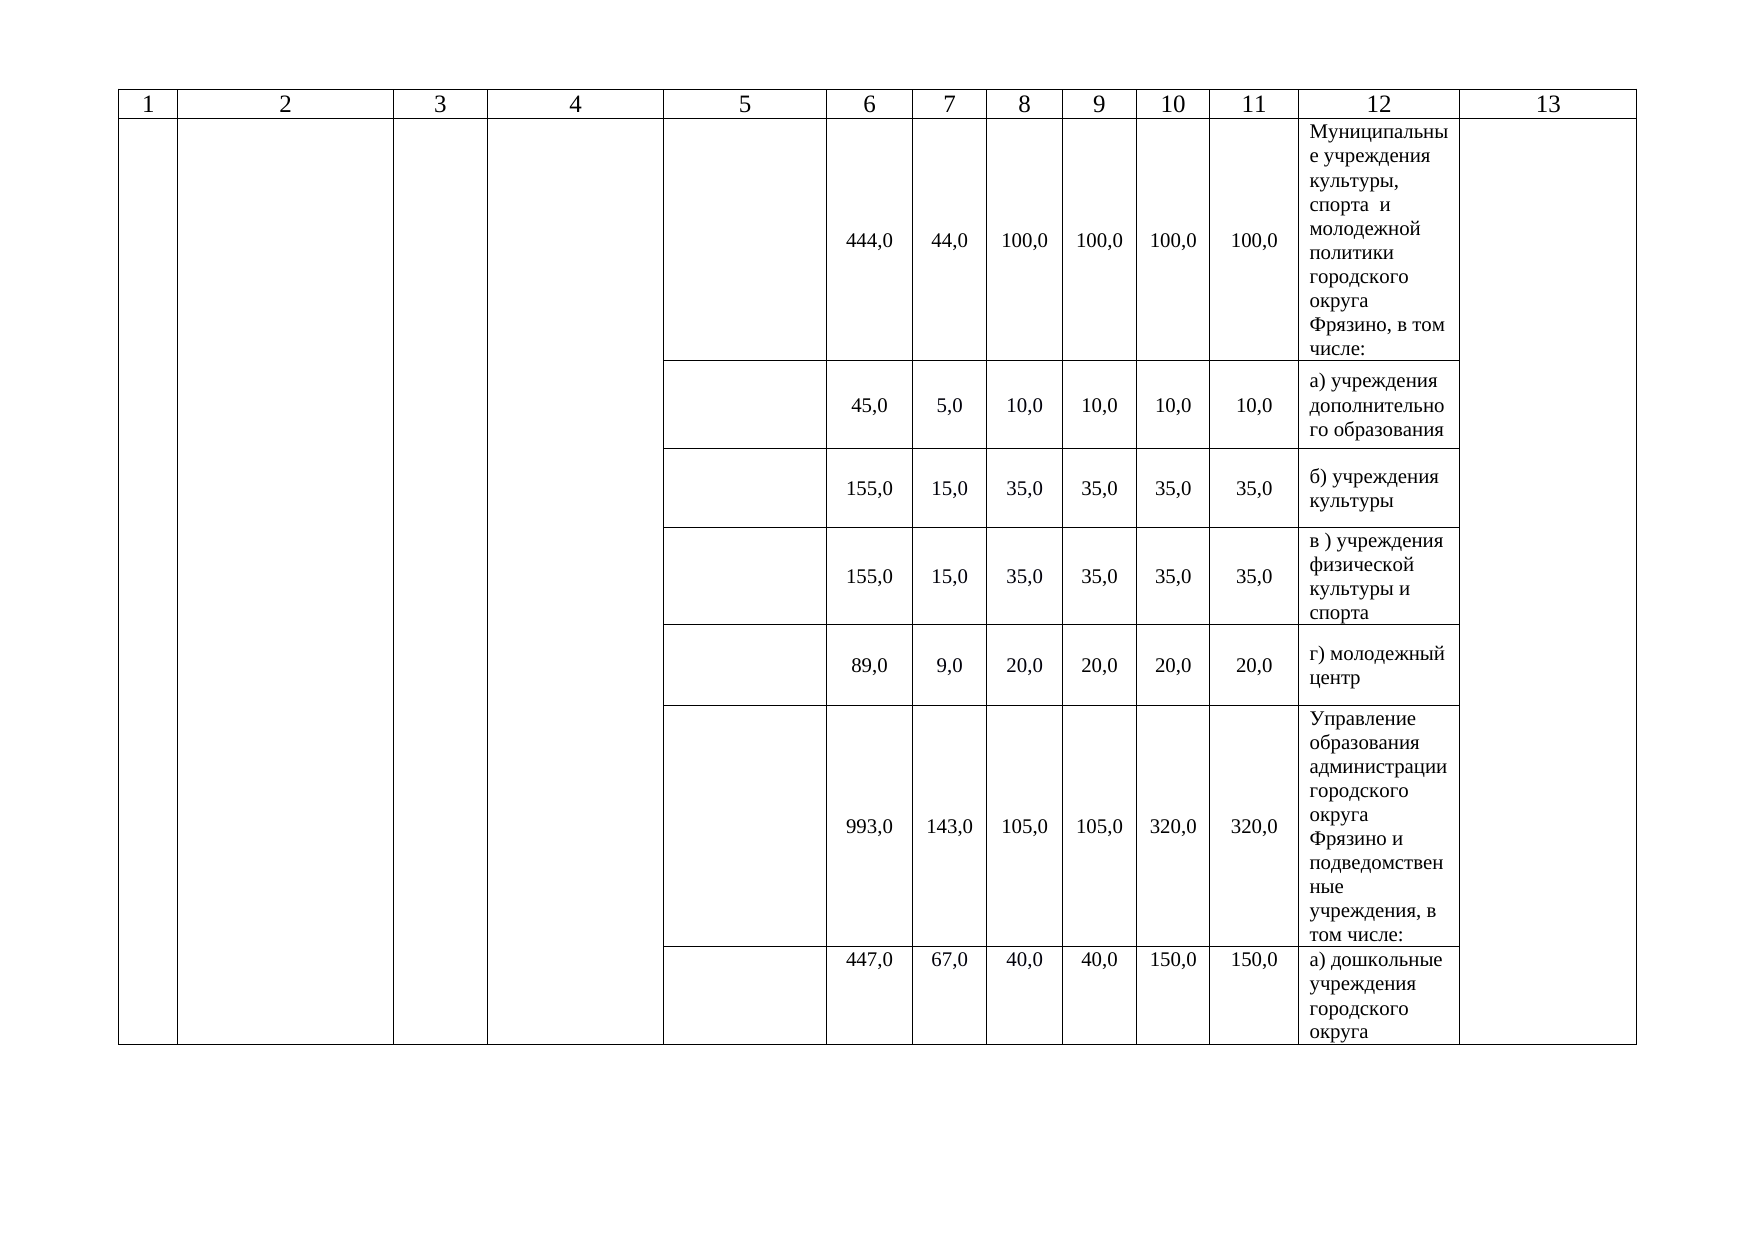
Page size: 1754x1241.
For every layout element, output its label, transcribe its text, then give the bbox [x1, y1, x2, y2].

table_cell а) учреждения дополнительного образования [1299, 361, 1459, 448]
table_header 6 [827, 90, 912, 118]
table_cell Управление образования администрации городского округа Фрязино и подведомственные учреждения, в том числе: [1299, 706, 1459, 946]
table_cell 993,0 [827, 706, 912, 946]
table_cell 150,0 [1137, 947, 1209, 1043]
table_cell 35,0 [1063, 528, 1136, 624]
table_cell 20,0 [1063, 625, 1136, 704]
table_header 3 [394, 90, 487, 118]
table_cell 40,0 [987, 947, 1062, 1043]
table_cell 100,0 [1210, 119, 1298, 360]
table_header 5 [664, 90, 826, 118]
table_header 2 [178, 90, 393, 118]
table_header 12 [1299, 90, 1459, 118]
table_cell 35,0 [1063, 449, 1136, 527]
table_cell б) учреждения культуры [1299, 449, 1459, 527]
table_cell [664, 947, 826, 1043]
table_cell 150,0 [1210, 947, 1298, 1043]
table_header 10 [1137, 90, 1209, 118]
table_cell 10,0 [1063, 361, 1136, 448]
table_cell 44,0 [913, 119, 986, 360]
table_cell 10,0 [1210, 361, 1298, 448]
table_cell 105,0 [1063, 706, 1136, 946]
table_cell [664, 706, 826, 946]
table_cell 35,0 [1210, 528, 1298, 624]
table_cell [664, 361, 826, 448]
table_cell 35,0 [987, 528, 1062, 624]
table_cell 35,0 [1137, 449, 1209, 527]
table_cell 320,0 [1210, 706, 1298, 946]
table_cell Муниципальные учреждения культуры, спорта и молодежной политики городского округа Фрязино, в том числе: [1299, 119, 1459, 360]
table_header 4 [488, 90, 663, 118]
table_header 11 [1210, 90, 1298, 118]
table_cell [664, 449, 826, 527]
table_cell 10,0 [1137, 361, 1209, 448]
table_cell [664, 625, 826, 704]
table_header 9 [1063, 90, 1136, 118]
table_cell 155,0 [827, 449, 912, 527]
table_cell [1299, 947, 1459, 1043]
table_cell 15,0 [913, 449, 986, 527]
table_header 7 [913, 90, 986, 118]
table_cell 45,0 [827, 361, 912, 448]
table_cell 155,0 [827, 528, 912, 624]
table_cell 40,0 [1063, 947, 1136, 1043]
table_cell [664, 119, 826, 360]
table_cell 20,0 [1137, 625, 1209, 704]
table_cell 444,0 [827, 119, 912, 360]
table_cell 143,0 [913, 706, 986, 946]
table_cell 105,0 [987, 706, 1062, 946]
table_cell 35,0 [1137, 528, 1209, 624]
table_cell 10,0 [987, 361, 1062, 448]
table_header 13 [1460, 90, 1636, 118]
table_cell [664, 528, 826, 624]
table_cell 35,0 [1210, 449, 1298, 527]
table_cell 100,0 [1137, 119, 1209, 360]
table_cell 447,0 [827, 947, 912, 1043]
table_cell 320,0 [1137, 706, 1209, 946]
table_header 8 [987, 90, 1062, 118]
table_cell 15,0 [913, 528, 986, 624]
table_cell 100,0 [987, 119, 1062, 360]
table_header 1 [119, 90, 177, 118]
table_cell 89,0 [827, 625, 912, 704]
table_cell 5,0 [913, 361, 986, 448]
table_cell 35,0 [987, 449, 1062, 527]
table_cell в ) учреждения физической культуры и спорта [1299, 528, 1459, 624]
table_cell г) молодежный центр [1299, 625, 1459, 704]
table_cell 100,0 [1063, 119, 1136, 360]
table_cell 9,0 [913, 625, 986, 704]
table_cell 20,0 [987, 625, 1062, 704]
table_cell 67,0 [913, 947, 986, 1043]
table_cell 20,0 [1210, 625, 1298, 704]
